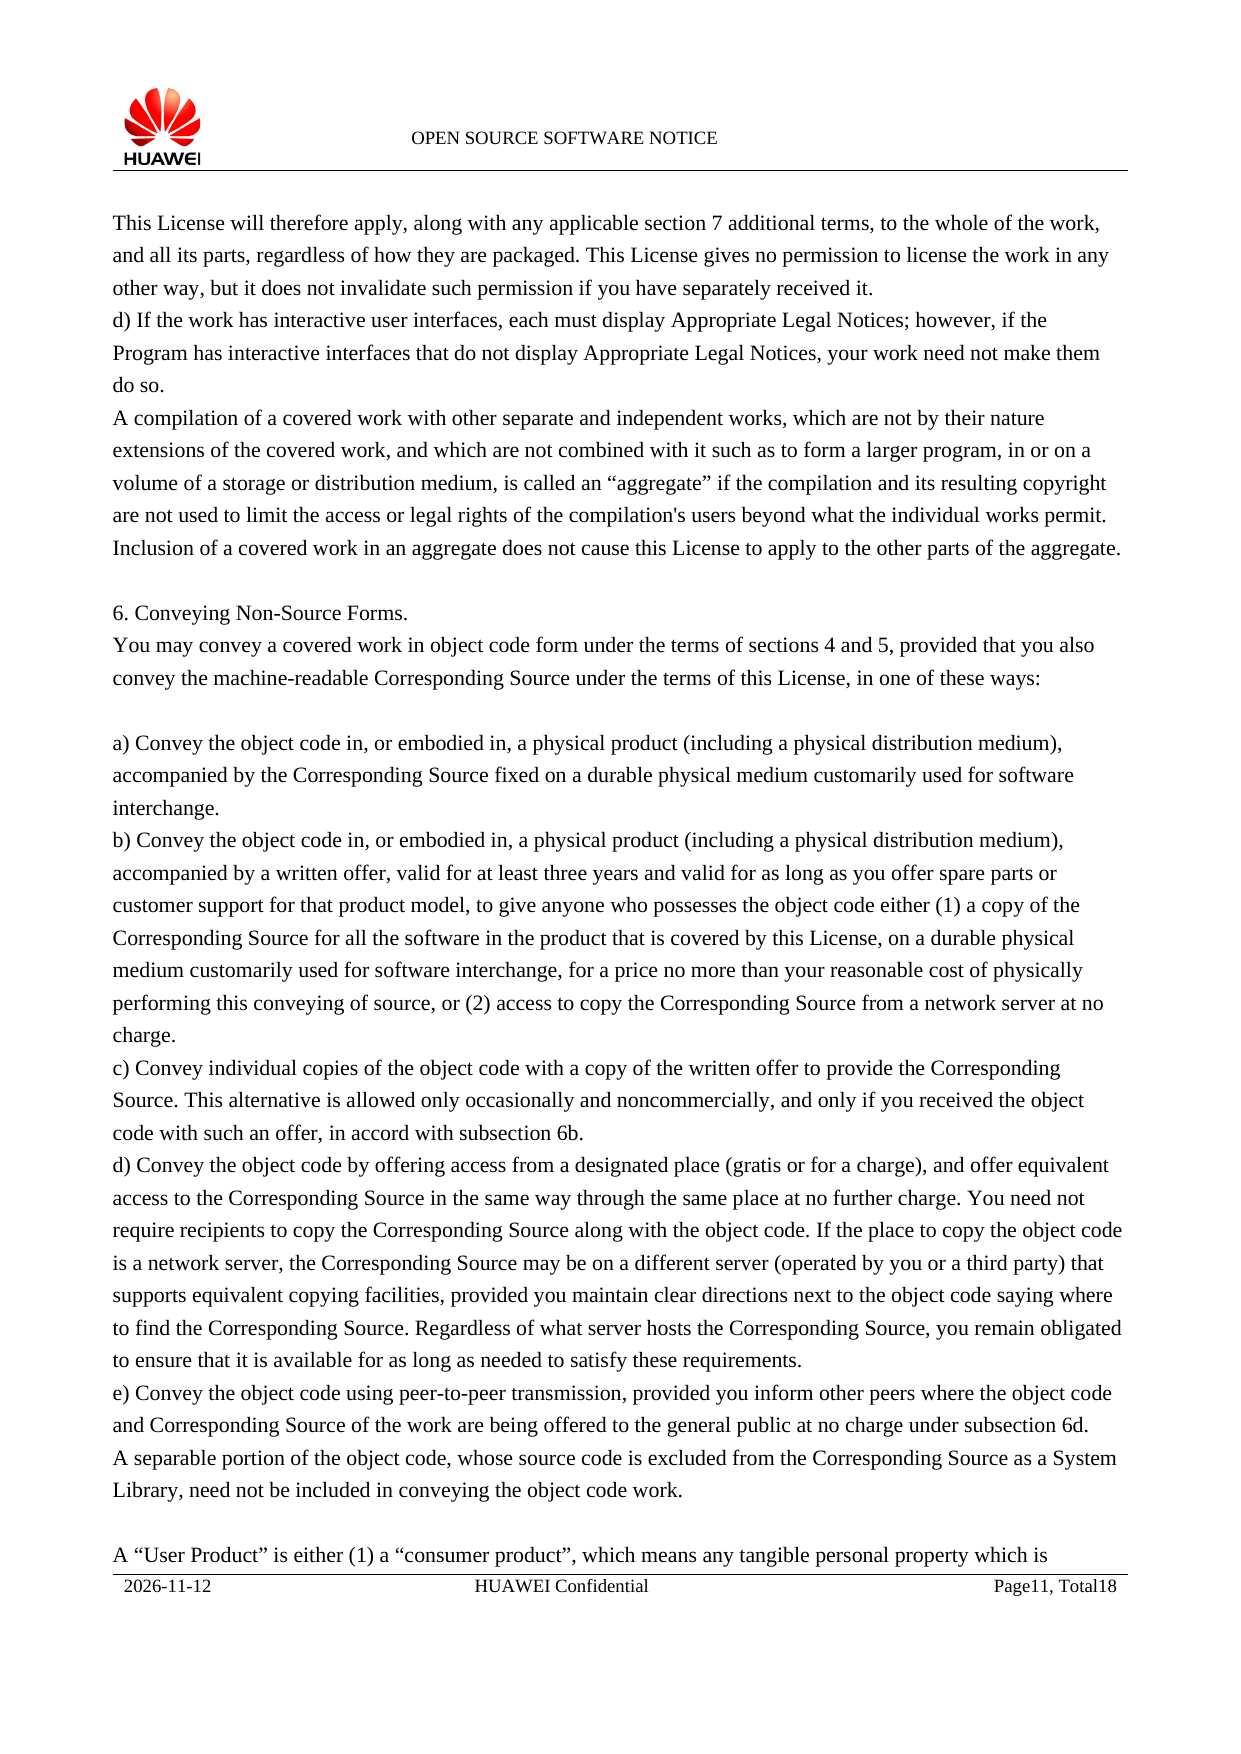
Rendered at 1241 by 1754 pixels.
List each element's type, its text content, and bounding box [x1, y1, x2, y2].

picture [124, 88, 201, 165]
